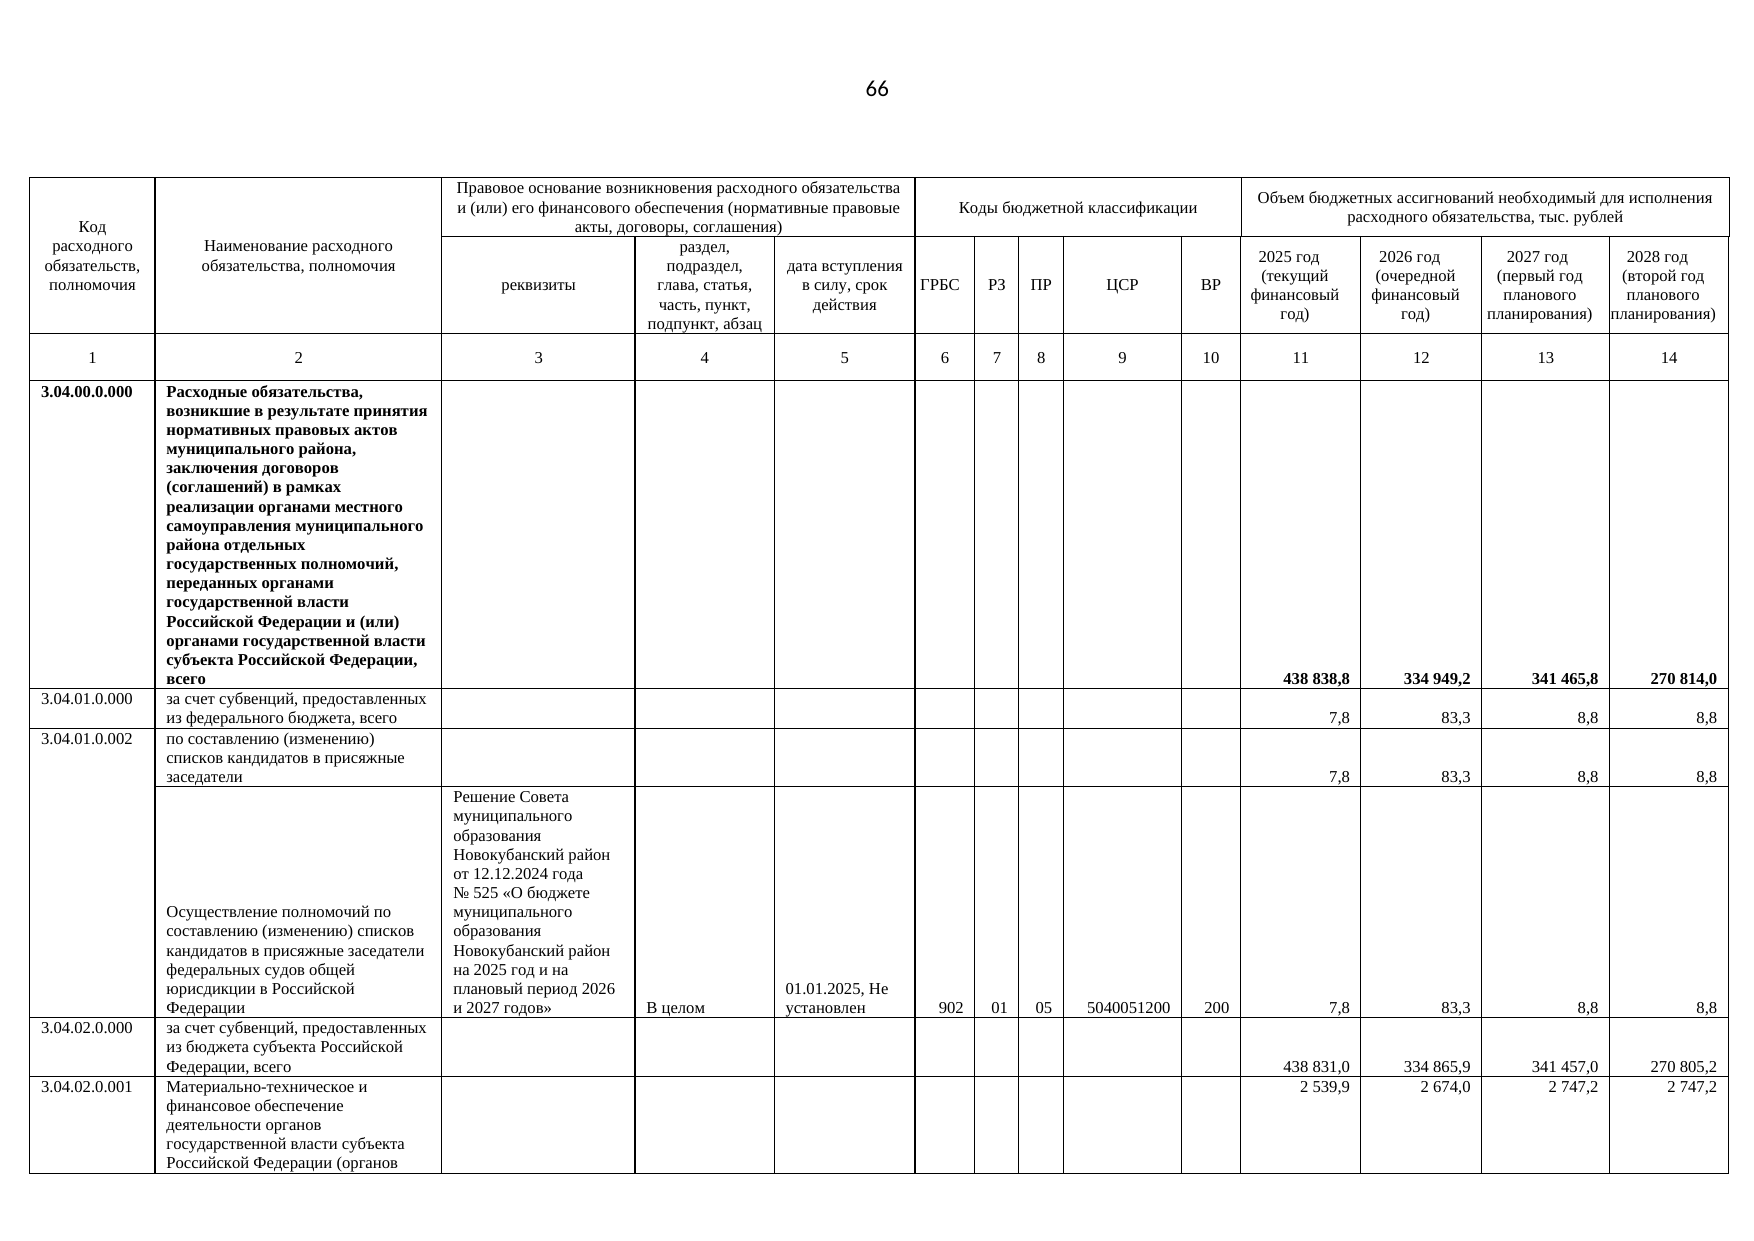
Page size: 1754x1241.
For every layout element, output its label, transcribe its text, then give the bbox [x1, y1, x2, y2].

table_cell реквизиты [442, 237, 634, 333]
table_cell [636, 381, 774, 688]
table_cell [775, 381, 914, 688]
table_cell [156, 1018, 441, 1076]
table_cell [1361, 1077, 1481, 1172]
table_cell ГРБС [916, 237, 974, 333]
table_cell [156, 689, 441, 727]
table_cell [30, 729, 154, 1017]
table_cell 7 [975, 334, 1018, 380]
table_cell 2027 год (первый год планового планирования) [1482, 237, 1609, 333]
table_cell 2026 год (очередной финансовый год) [1361, 237, 1481, 333]
table_cell 5 [775, 334, 914, 380]
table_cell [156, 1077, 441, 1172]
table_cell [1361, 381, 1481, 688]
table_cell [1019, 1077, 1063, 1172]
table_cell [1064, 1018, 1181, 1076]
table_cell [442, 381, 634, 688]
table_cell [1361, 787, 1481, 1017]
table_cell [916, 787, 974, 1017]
table_cell 11 [1241, 334, 1360, 380]
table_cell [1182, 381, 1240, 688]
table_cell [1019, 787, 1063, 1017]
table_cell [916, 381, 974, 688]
table_cell 4 [636, 334, 774, 380]
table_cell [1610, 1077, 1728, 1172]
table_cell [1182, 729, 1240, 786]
table_header Объем бюджетных ассигнований необходимый для исполнения расходного обязательства, тыс. рублей [1242, 178, 1729, 236]
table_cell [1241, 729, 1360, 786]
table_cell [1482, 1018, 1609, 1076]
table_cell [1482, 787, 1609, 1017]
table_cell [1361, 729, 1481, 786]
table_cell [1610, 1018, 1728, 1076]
table_cell 13 [1482, 334, 1609, 380]
table_header Код расходного обязательств, полномочия [30, 178, 154, 333]
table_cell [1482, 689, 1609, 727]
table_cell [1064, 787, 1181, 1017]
table_header Правовое основание возникновения расходного обязательства и (или) его финансового обеспечения (нормативные правовые акты, договоры, соглашения) [442, 178, 914, 236]
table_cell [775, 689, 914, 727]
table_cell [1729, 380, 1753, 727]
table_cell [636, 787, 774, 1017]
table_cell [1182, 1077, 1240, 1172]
table_cell 12 [1361, 334, 1481, 380]
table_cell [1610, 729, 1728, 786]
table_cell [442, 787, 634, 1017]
table_cell раздел, подраздел, глава, статья, часть, пункт, подпункт, абзац [636, 237, 774, 333]
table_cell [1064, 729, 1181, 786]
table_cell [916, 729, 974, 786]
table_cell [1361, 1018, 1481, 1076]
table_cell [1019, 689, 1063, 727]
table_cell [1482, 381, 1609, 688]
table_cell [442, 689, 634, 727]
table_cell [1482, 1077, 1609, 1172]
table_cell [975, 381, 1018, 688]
table_header Наименование расходного обязательства, полномочия [156, 178, 441, 333]
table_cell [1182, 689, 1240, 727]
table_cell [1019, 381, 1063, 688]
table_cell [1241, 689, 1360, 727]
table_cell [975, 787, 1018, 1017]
table_cell 2 [156, 334, 441, 380]
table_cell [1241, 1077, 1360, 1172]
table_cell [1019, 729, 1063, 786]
table_cell 8 [1019, 334, 1063, 380]
table_cell ВР [1182, 237, 1240, 333]
table_cell 3 [442, 334, 634, 380]
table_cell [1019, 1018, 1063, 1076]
table_cell 1 [30, 334, 154, 380]
table_cell 9 [1064, 334, 1181, 380]
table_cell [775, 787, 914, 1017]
table_cell ЦСР [1064, 237, 1181, 333]
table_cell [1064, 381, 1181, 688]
table_cell 10 [1182, 334, 1240, 380]
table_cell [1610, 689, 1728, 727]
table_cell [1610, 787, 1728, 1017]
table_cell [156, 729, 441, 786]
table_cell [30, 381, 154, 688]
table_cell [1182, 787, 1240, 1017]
table_cell дата вступления в силу, срок действия [775, 237, 914, 333]
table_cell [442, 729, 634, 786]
table_header Коды бюджетной классификации [916, 178, 1241, 236]
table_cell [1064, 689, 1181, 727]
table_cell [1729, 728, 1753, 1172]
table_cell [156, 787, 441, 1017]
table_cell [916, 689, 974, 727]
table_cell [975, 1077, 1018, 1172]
table_cell 6 [916, 334, 974, 380]
table_cell 2025 год (текущий финансовый год) [1241, 237, 1360, 333]
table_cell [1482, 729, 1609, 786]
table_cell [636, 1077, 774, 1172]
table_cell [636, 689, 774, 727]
table_cell 14 [1610, 334, 1728, 380]
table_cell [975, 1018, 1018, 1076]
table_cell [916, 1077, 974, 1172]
table_cell ПР [1019, 237, 1063, 333]
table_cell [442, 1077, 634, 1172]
table_cell 2028 год (второй год планового планирования) [1610, 237, 1728, 333]
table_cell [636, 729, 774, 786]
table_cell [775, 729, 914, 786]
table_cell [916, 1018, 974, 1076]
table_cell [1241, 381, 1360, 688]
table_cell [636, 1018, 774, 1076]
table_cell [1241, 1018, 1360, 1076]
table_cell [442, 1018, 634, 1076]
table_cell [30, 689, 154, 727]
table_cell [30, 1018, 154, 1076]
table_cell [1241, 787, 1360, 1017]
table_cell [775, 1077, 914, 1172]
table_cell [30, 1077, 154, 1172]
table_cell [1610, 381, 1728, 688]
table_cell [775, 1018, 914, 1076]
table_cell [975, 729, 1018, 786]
table_cell РЗ [975, 237, 1018, 333]
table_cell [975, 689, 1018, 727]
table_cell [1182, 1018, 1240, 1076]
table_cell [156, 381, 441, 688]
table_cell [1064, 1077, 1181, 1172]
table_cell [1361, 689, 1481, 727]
